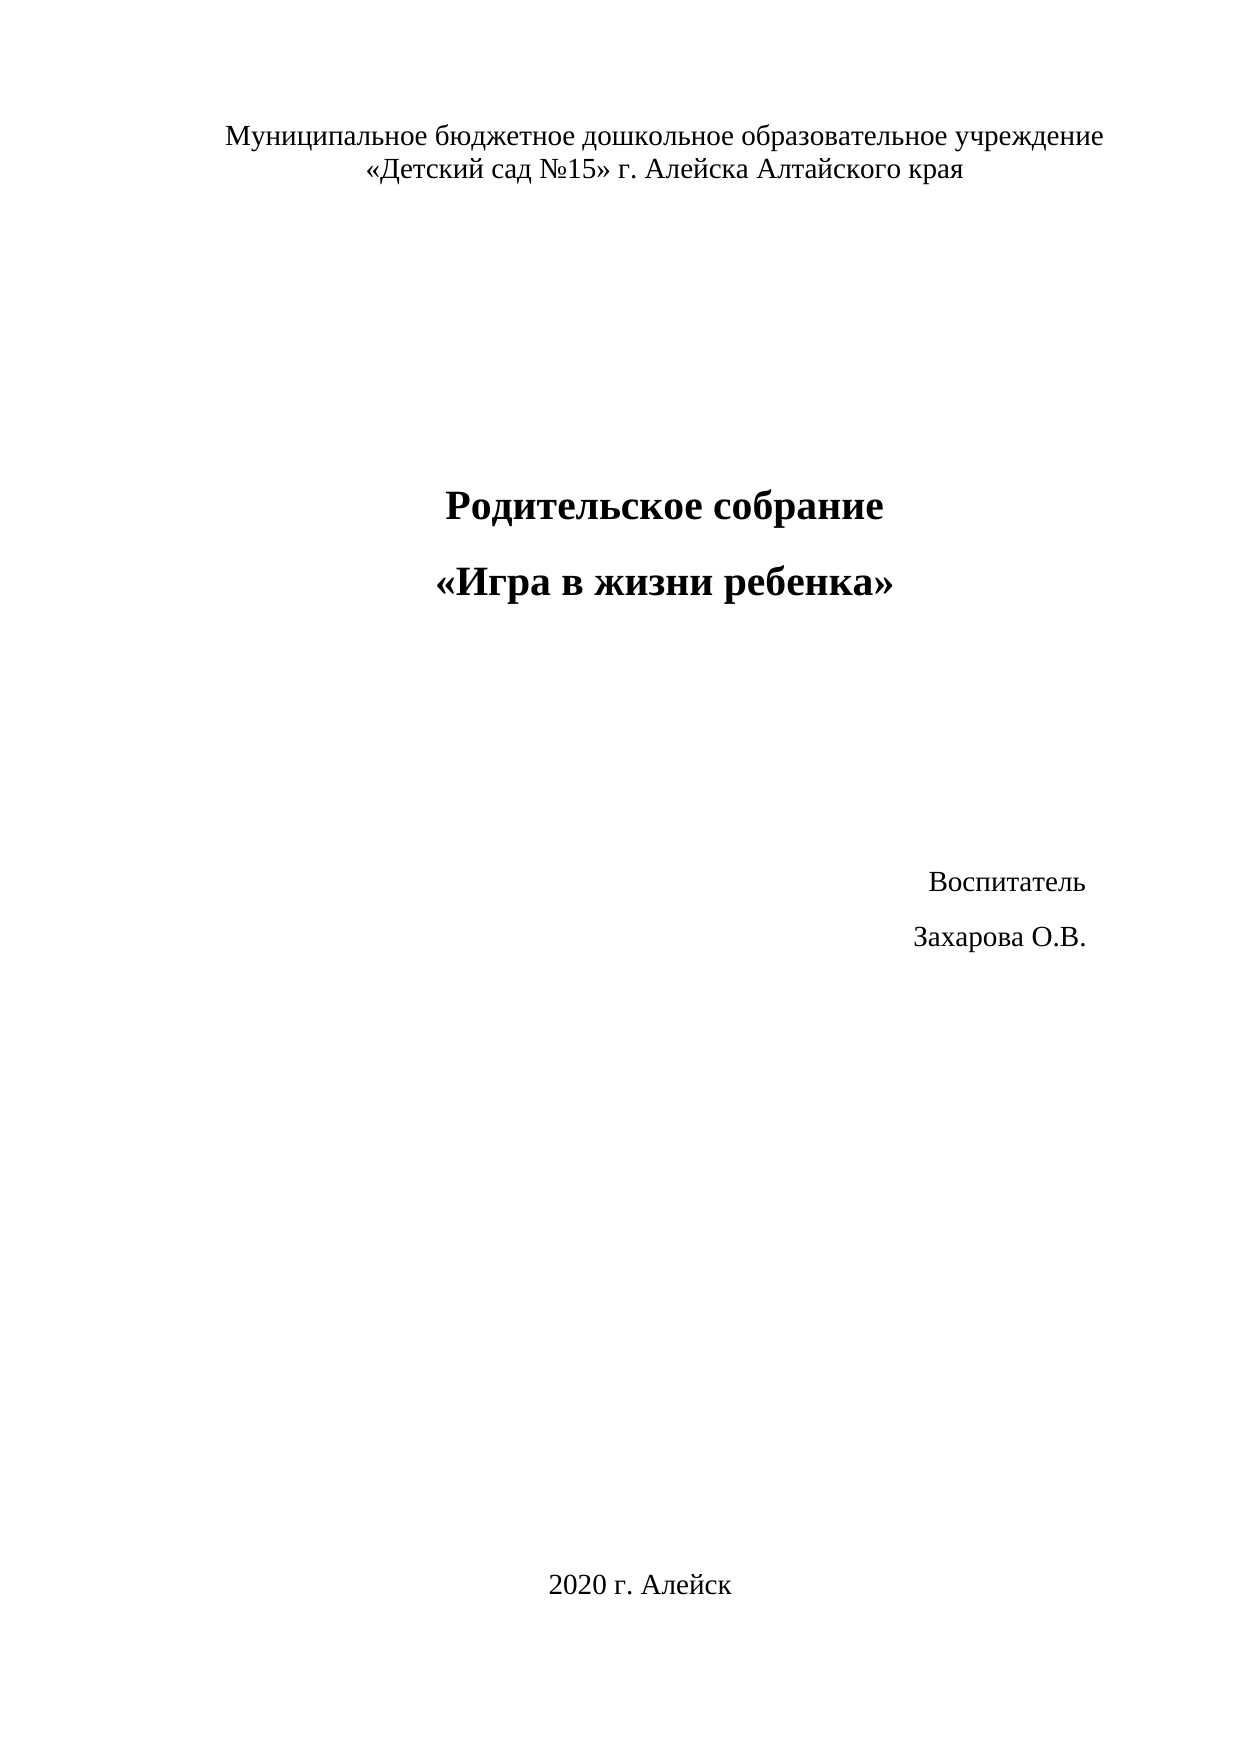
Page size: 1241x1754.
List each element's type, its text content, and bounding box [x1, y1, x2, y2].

text Родительское собрание [177, 480, 1152, 528]
text «Детский сад №15» г. Алейска Алтайского края [177, 152, 1152, 185]
text «Игра в жизни ребенка» [177, 556, 1152, 604]
text Захарова О.В. [177, 919, 1152, 952]
text 2020 г. Алейск [177, 1567, 1152, 1601]
text Муниципальное бюджетное дошкольное образовательное учреждение [177, 118, 1152, 152]
text Воспитатель [177, 864, 1152, 898]
